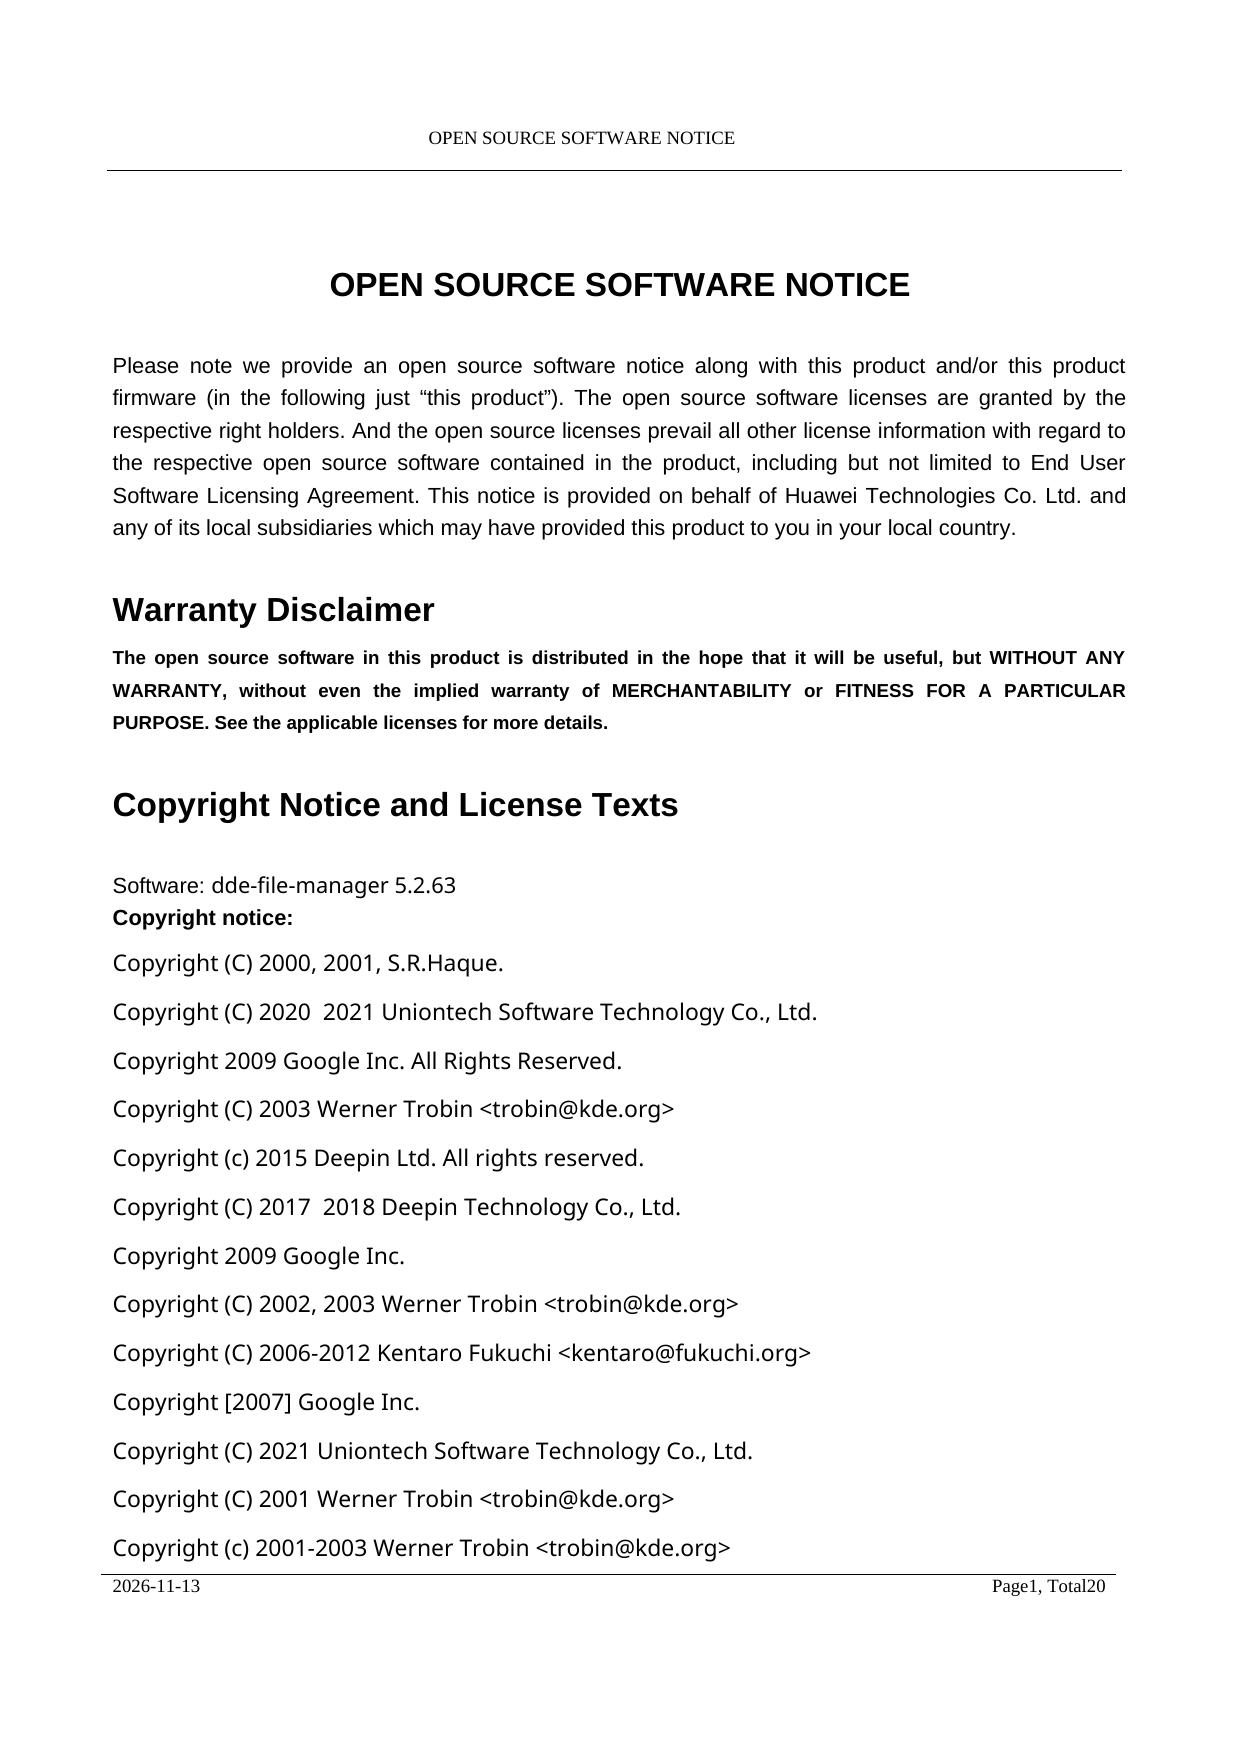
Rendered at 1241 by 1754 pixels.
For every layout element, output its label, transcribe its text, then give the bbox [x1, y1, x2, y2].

text Software: dde-file-manager 5.2.63 [112, 869, 1128, 901]
text Please note we provide an open source software notice along with this product and/or this product firmware (in the following just “this product”). The open source software licenses are granted by the respective right holders. And the open source licenses prevail all other license information with regard to the respective open source software contained in the product, including but not limited to End User Software Licensing Agreement. This notice is provided on behalf of Huawei Technologies Co. Ltd. and any of its local subsidiaries which may have provided this product to you in your local country. [112, 349, 1128, 544]
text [112, 947, 1128, 1564]
text OPEN SOURCE SOFTWARE NOTICE [112, 251, 1128, 316]
text Copyright notice: [112, 901, 1128, 934]
text Copyright Notice and License Texts [112, 771, 1128, 836]
text The open source software in this product is distributed in the hope that it will be useful, but WITHOUT ANY WARRANTY, without even the implied warranty of MERCHANTABILITY or FITNESS FOR A PARTICULAR PURPOSE. See the applicable licenses for more details. [112, 641, 1128, 739]
text Warranty Disclaimer [112, 576, 1128, 641]
